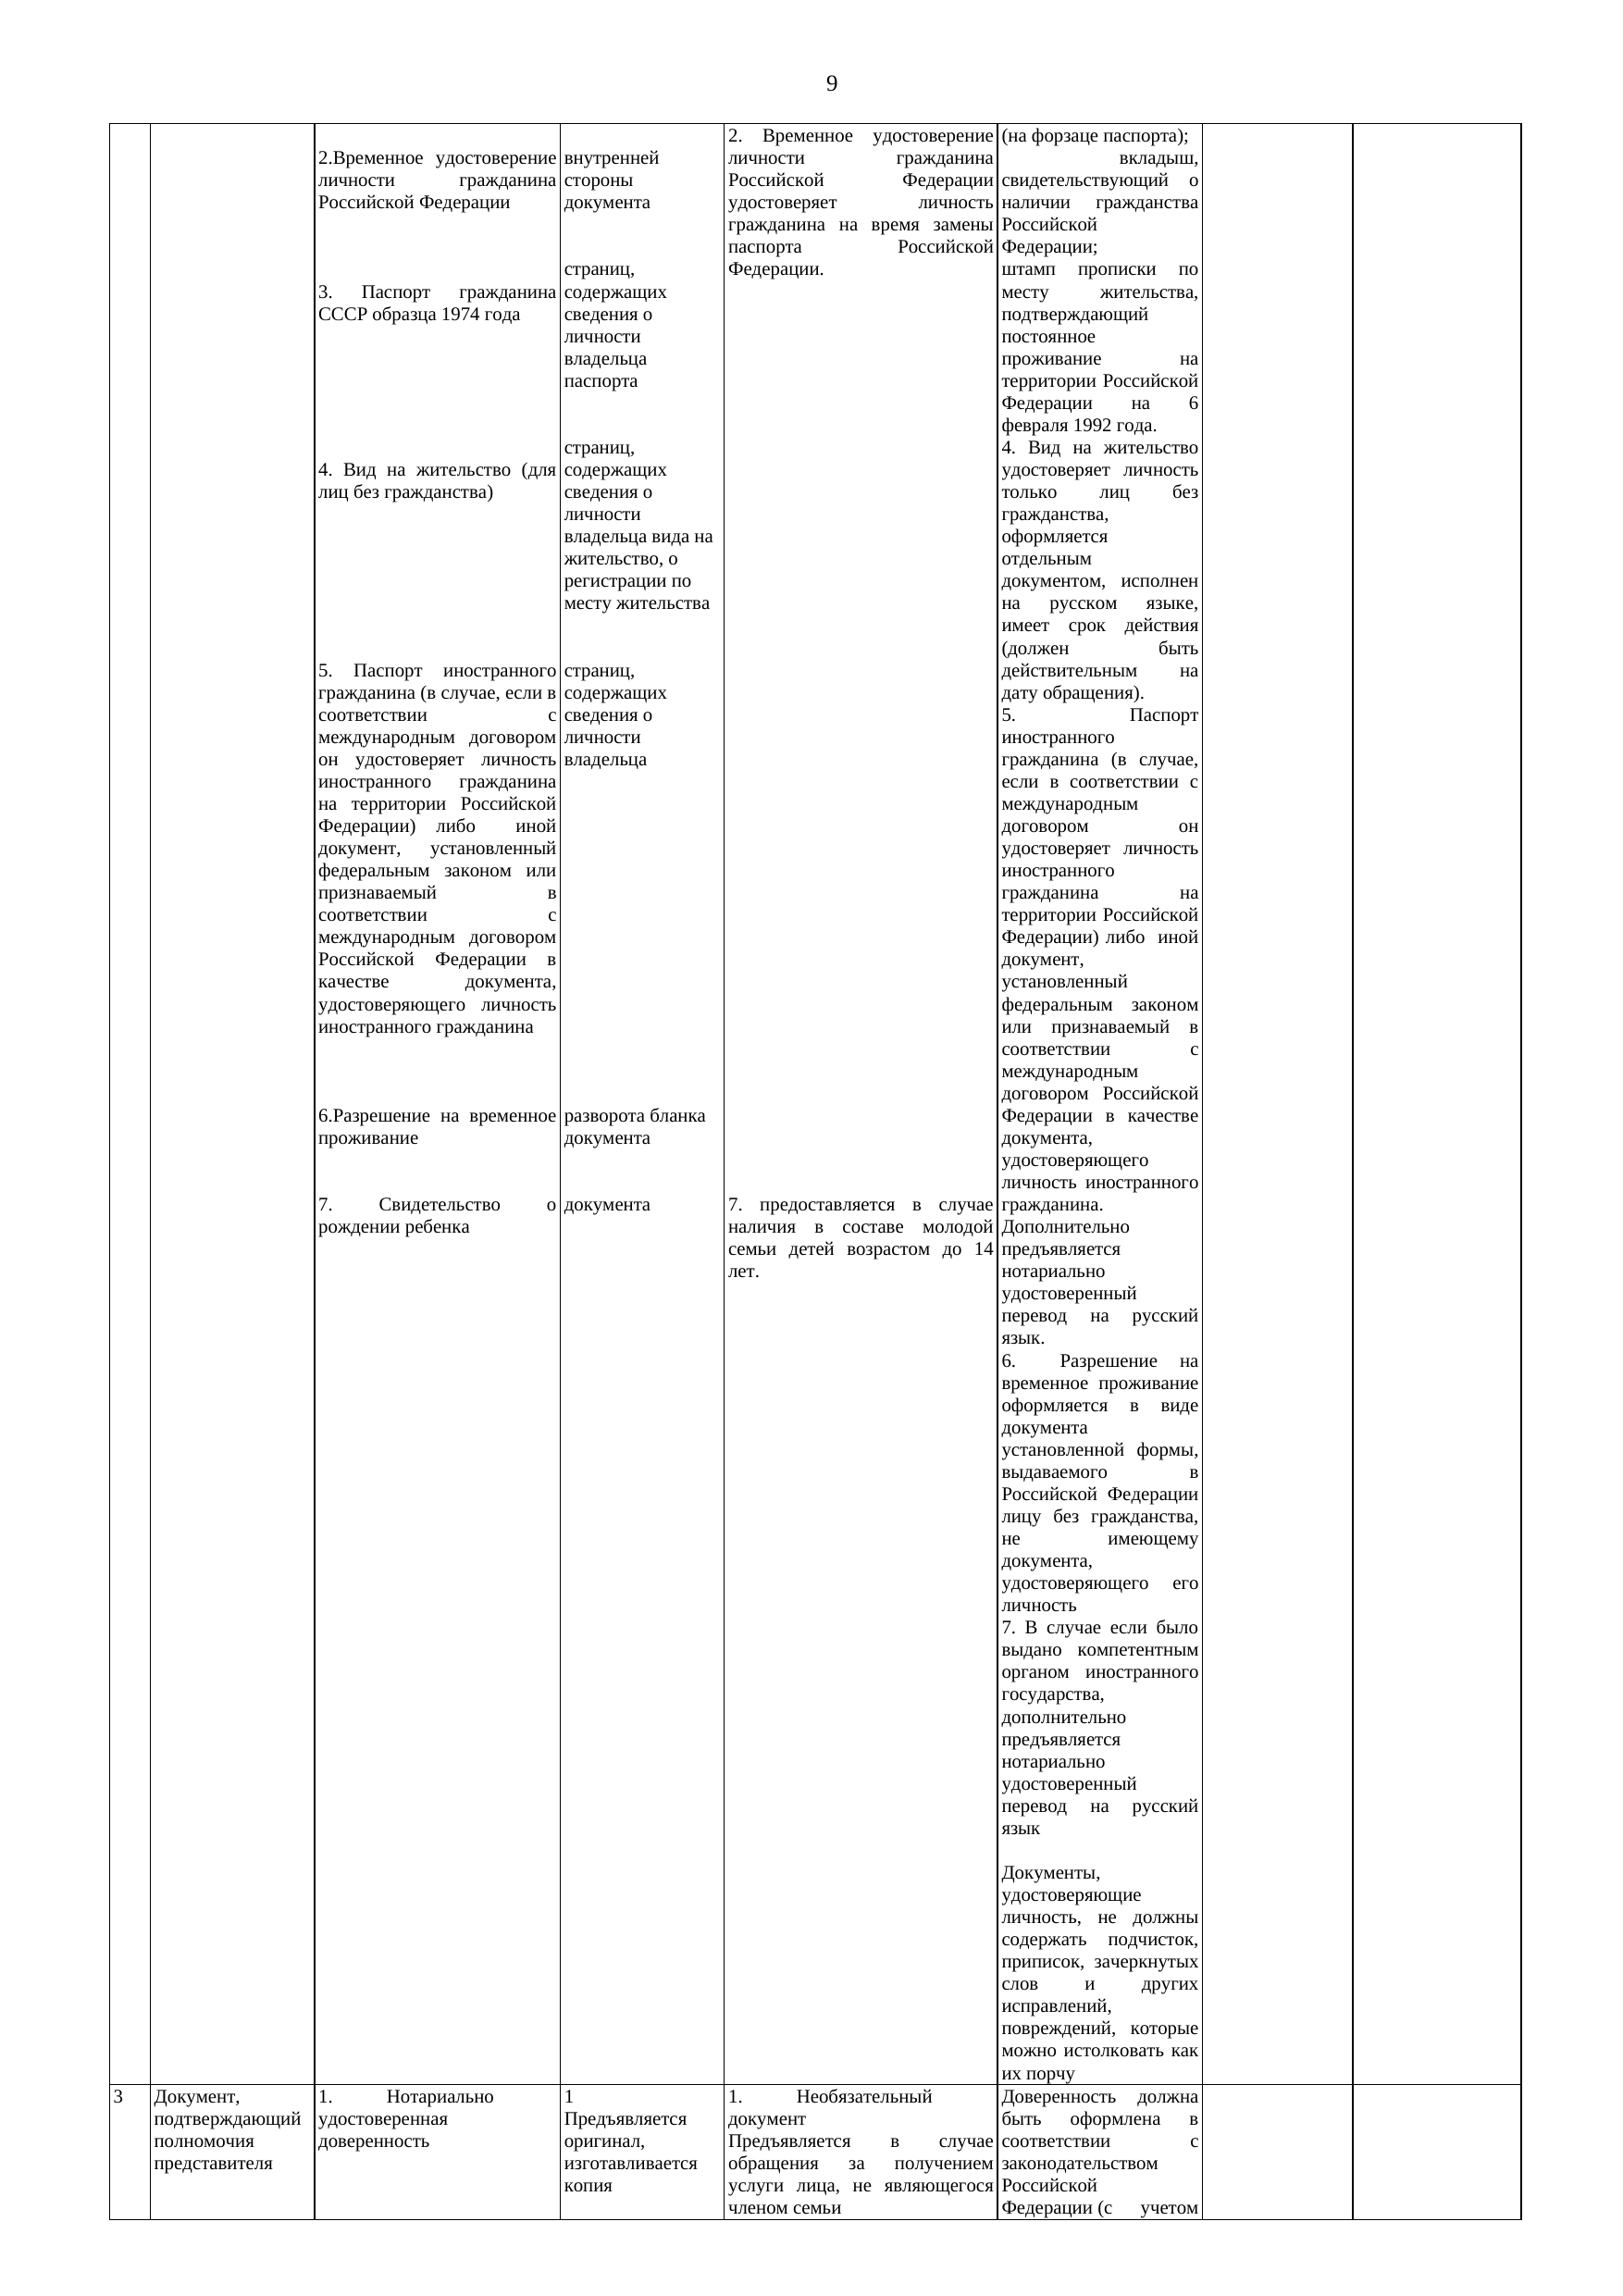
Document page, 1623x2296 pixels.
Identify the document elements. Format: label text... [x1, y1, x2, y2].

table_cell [561, 2085, 724, 2218]
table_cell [725, 124, 997, 2084]
table_cell 2 [110, 124, 150, 2084]
table_cell [1203, 2085, 1352, 2218]
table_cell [151, 2085, 314, 2218]
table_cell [316, 2085, 560, 2218]
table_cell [998, 2085, 1202, 2218]
table_cell [1203, 124, 1352, 2084]
table_cell 3 [110, 2085, 150, 2218]
table_cell [1354, 2085, 1520, 2218]
table_cell [1354, 124, 1520, 2084]
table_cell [998, 124, 1202, 2084]
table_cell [561, 124, 724, 2084]
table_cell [151, 124, 314, 2084]
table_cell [725, 2085, 997, 2218]
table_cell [316, 124, 560, 2084]
